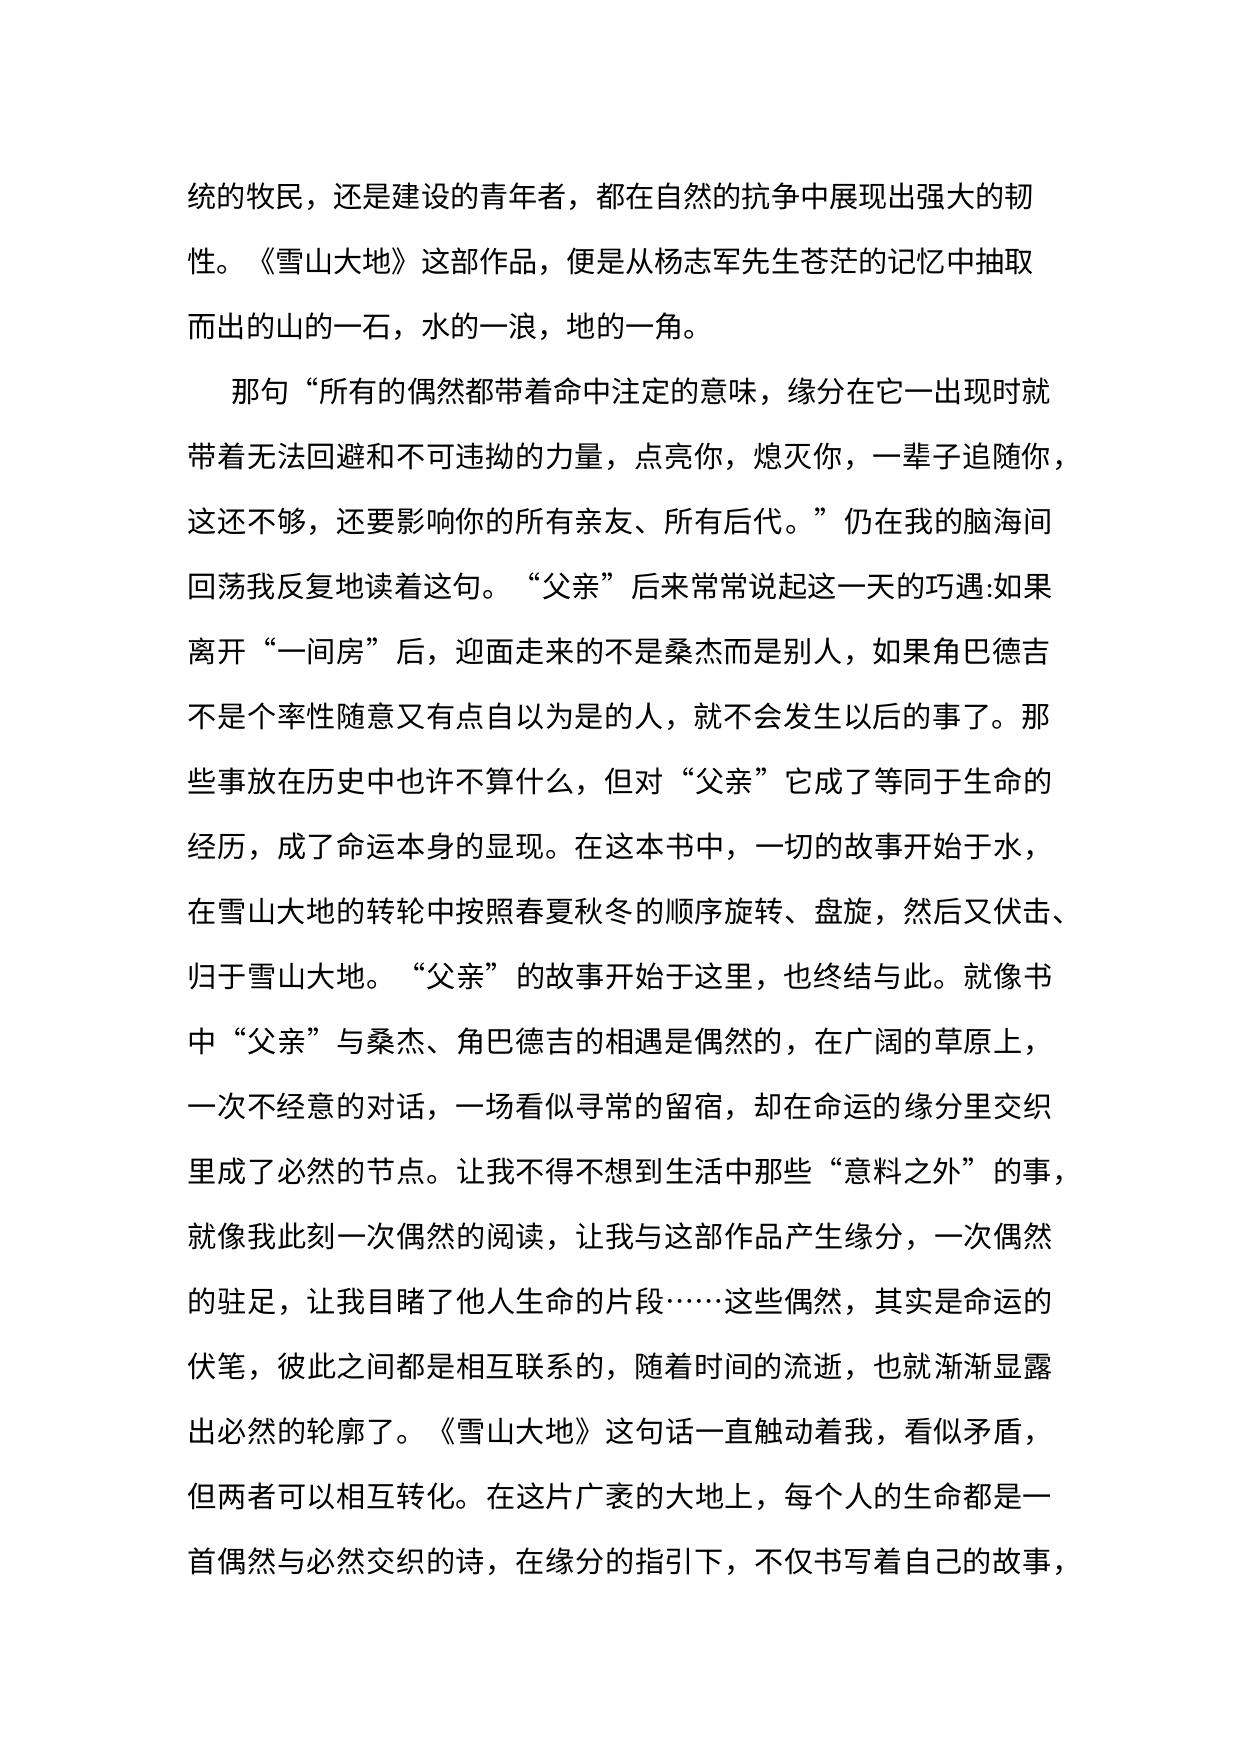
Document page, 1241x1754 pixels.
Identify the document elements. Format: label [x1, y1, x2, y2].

text [187, 162, 1053, 357]
text [187, 357, 1053, 1592]
